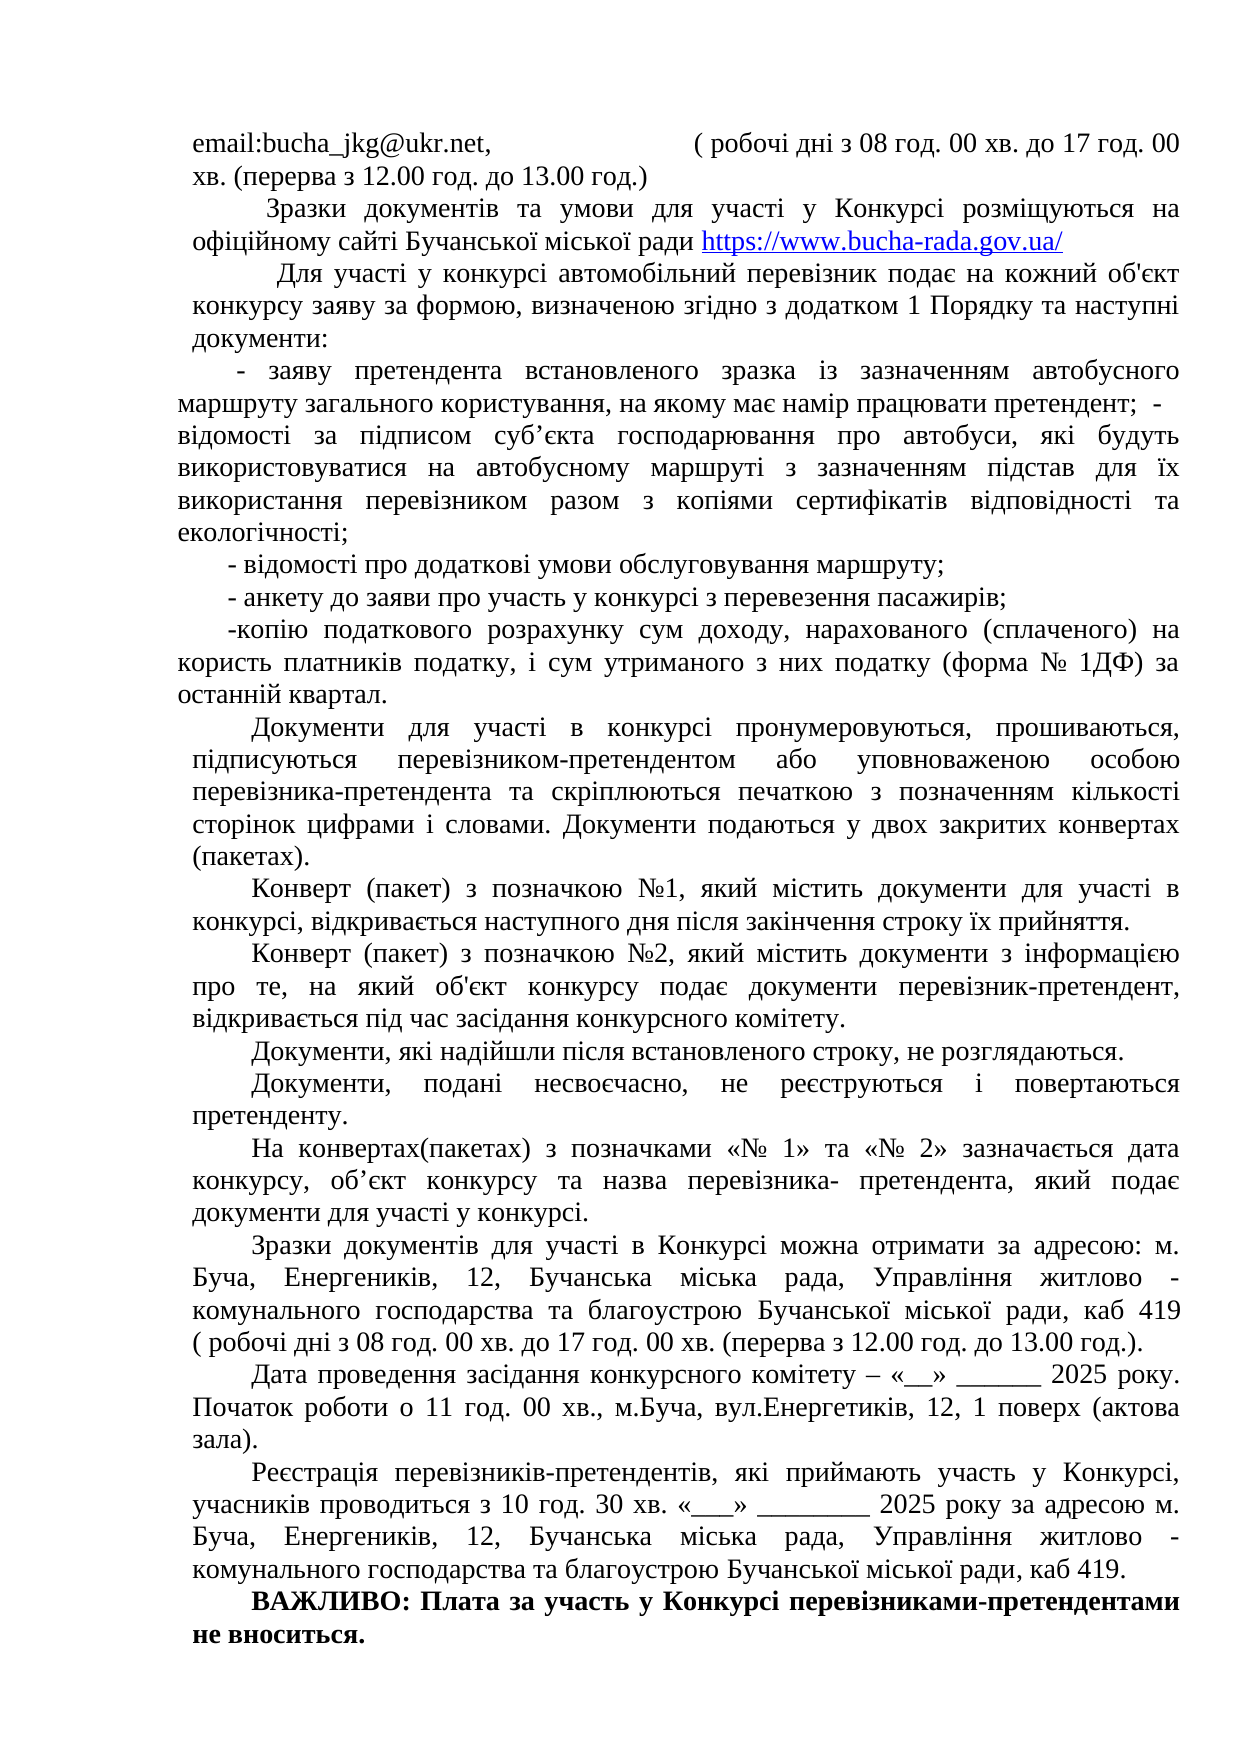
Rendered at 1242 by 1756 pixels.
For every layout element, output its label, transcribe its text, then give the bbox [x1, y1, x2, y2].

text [192, 126, 1181, 191]
text Документи для участі в конкурсі пронумеровуються, прошиваються, підписуються перевізником-претендентом або уповноваженою особою перевізника-претендента та скріплюються печаткою з позначенням кількості сторінок цифрами і словами. Документи подаються у двох закритих конвертах (пакетах). [192, 709, 1181, 872]
text Дата проведення засідання конкурсного комітету – «__» ______ 2025 року. Початок роботи о 11 год. 00 хв., м.Буча, вул.Енергетиків, 12, 1 поверх (актова зала). [192, 1357, 1181, 1455]
text ВАЖЛИВО: Плата за участь у Конкурсі перевізниками-претендентами не вноситься. [192, 1584, 1181, 1649]
list - заяву претендента встановленого зразка із зазначенням автобусного маршруту загального користування, на якому має намір працювати претендент; - відомості за підписом суб’єкта господарювання про автобуси, які будуть використовуватися на автобусному маршруті з зазначенням підстав для їх використання перевізником разом з копіями сертифікатів відповідності та екологічності; [177, 353, 1181, 548]
text Реєстрація перевізників-претендентів, які приймають участь у Конкурсі, учасників проводиться з 10 год. 30 хв. «___» ________ 2025 року за адресою м. Буча, Енергеників, 12, Бучанська міська рада, Управління житлово - комунального господарства та благоустрою Бучанської міської ради, каб 419. [192, 1455, 1181, 1584]
text Зразки документів для участі в Конкурсі можна отримати за адресою: м. Буча, Енергеників, 12, Бучанська міська рада, Управління житлово - комунального господарства та благоустрою Бучанської міської ради, каб 419 ( робочі дні з 08 год. 00 хв. до 17 год. 00 хв. (перерва з 12.00 год. до 13.00 год.). [192, 1228, 1181, 1357]
text Для участі у конкурсі автомобільний перевізник подає на кожний об'єкт конкурсу заяву за формою, визначеною згідно з додатком 1 Порядку та наступні документи: [192, 256, 1181, 353]
list -копію податкового розрахунку сум доходу, нарахованого (сплаченого) на користь платників податку, і сум утриманого з них податку (форма № 1ДФ) за останній квартал. [177, 612, 1181, 709]
list - відомості про додаткові умови обслуговування маршруту; [177, 548, 1181, 580]
text Конверт (пакет) з позначкою №2, який містить документи з інформацією про те, на який об'єкт конкурсу подає документи перевізник-претендент, відкривається під час засідання конкурсного комітету. [192, 936, 1181, 1033]
text На конвертах(пакетах) з позначками «№ 1» та «№ 2» зазначається дата конкурсу, об’єкт конкурсу та назва перевізника- претендента, який подає документи для участі у конкурсі. [192, 1131, 1181, 1228]
text Зразки документів та умови для участі у Конкурсі розміщуються на офіційному сайті Бучанської міської ради https://www.bucha-rada.gov.ua/ [192, 191, 1181, 256]
list - анкету до заяви про участь у конкурсі з перевезення пасажирів; [177, 580, 1181, 612]
text Документи, подані несвоєчасно, не реєструються і повертаються претенденту. [192, 1066, 1181, 1131]
text Документи, які надійшли після встановленого строку, не розглядаються. [192, 1033, 1181, 1066]
text Конверт (пакет) з позначкою №1, який містить документи для участі в конкурсі, відкривається наступного дня після закінчення строку їх прийняття. [192, 872, 1181, 936]
